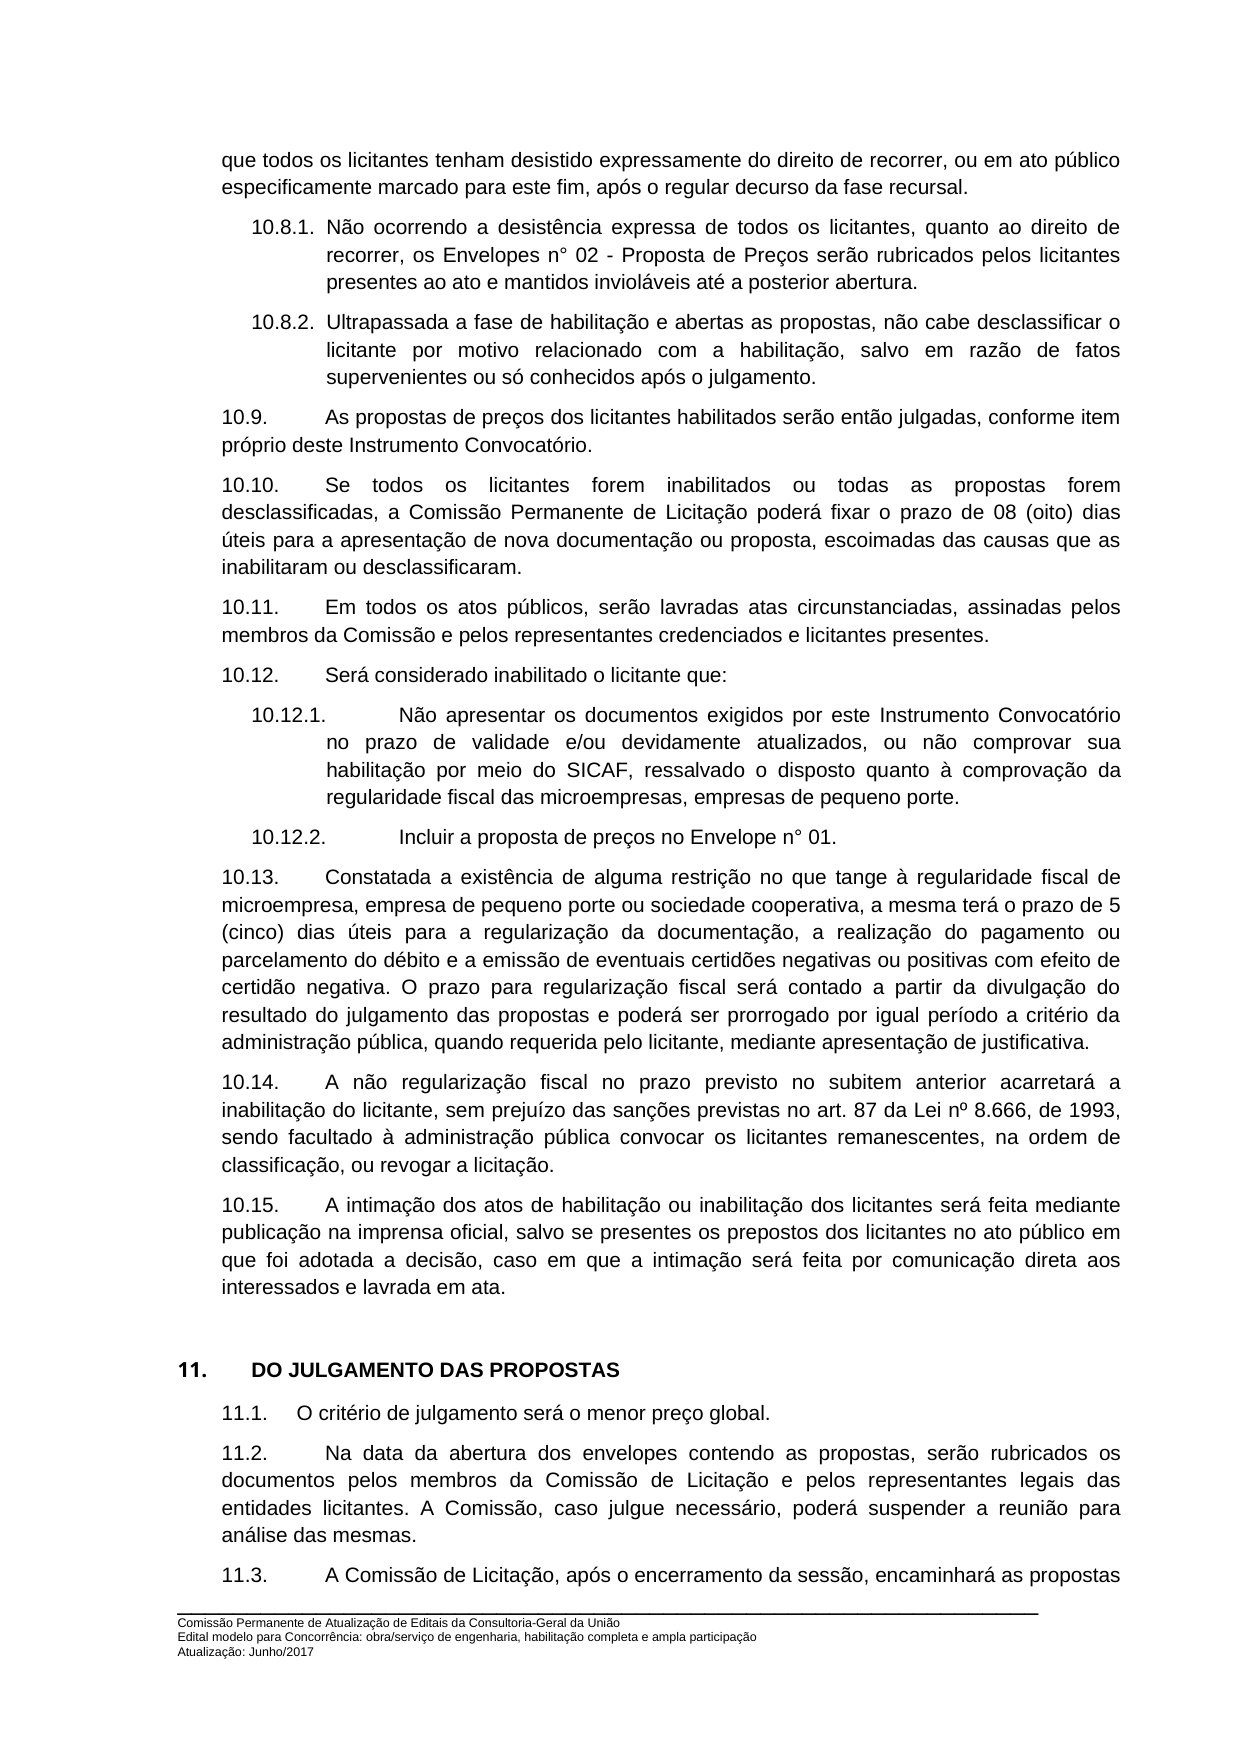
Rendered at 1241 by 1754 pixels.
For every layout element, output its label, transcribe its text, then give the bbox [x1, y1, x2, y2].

list Ultrapassada a fase de habilitação e abertas as propostas, não cabe desclassificar o licitante por motivo relacionado com a habilitação, salvo em razão de fatos supervenientes ou só conhecidos após o julgamento. [251, 310, 1122, 389]
list As propostas de preços dos licitantes habilitados serão então julgadas, conforme item próprio deste Instrumento Convocatório. [221, 405, 1122, 457]
list Se todos os licitantes forem inabilitados ou todas as propostas forem desclassificadas, a Comissão Permanente de Licitação poderá fixar o prazo de 08 (oito) dias úteis para a apresentação de nova documentação ou proposta, escoimadas das causas que as inabilitaram ou desclassificaram. [221, 473, 1122, 579]
list O critério de julgamento será o menor preço global. [221, 1400, 1122, 1424]
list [221, 1563, 1122, 1587]
list Constatada a existência de alguma restrição no que tange à regularidade fiscal de microempresa, empresa de pequeno porte ou sociedade cooperativa, a mesma terá o prazo de 5 (cinco) dias úteis para a regularização da documentação, a realização do pagamento ou parcelamento do débito e a emissão de eventuais certidões negativas ou positivas com efeito de certidão negativa. O prazo para regularização fiscal será contado a partir da divulgação do resultado do julgamento das propostas e poderá ser prorrogado por igual período a critério da administração pública, quando requerida pelo licitante, mediante apresentação de justificativa. [221, 865, 1122, 1054]
list Não ocorrendo a desistência expressa de todos os licitantes, quanto ao direito de recorrer, os Envelopes n° 02 - Proposta de Preços serão rubricados pelos licitantes presentes ao ato e mantidos invioláveis até a posterior abertura. [251, 215, 1122, 294]
list DO JULGAMENTO DAS PROPOSTAS [177, 1355, 1122, 1384]
list A não regularização fiscal no prazo previsto no subitem anterior acarretará a inabilitação do licitante, sem prejuízo das sanções previstas no art. 87 da Lei nº 8.666, de 1993, sendo facultado à administração pública convocar os licitantes remanescentes, na ordem de classificação, ou revogar a licitação. [221, 1070, 1122, 1177]
list Na data da abertura dos envelopes contendo as propostas, serão rubricados os documentos pelos membros da Comissão de Licitação e pelos representantes legais das entidades licitantes. A Comissão, caso julgue necessário, poderá suspender a reunião para análise das mesmas. [221, 1440, 1122, 1547]
list Será considerado inabilitado o licitante que: [221, 663, 1122, 687]
list Incluir a proposta de preços no Envelope n° 01. [251, 825, 1122, 849]
list Não apresentar os documentos exigidos por este Instrumento Convocatório no prazo de validade e/ou devidamente atualizados, ou não comprovar sua habilitação por meio do SICAF, ressalvado o disposto quanto à comprovação da regularidade fiscal das microempresas, empresas de pequeno porte. [251, 703, 1122, 809]
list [221, 148, 1122, 199]
list A intimação dos atos de habilitação ou inabilitação dos licitantes será feita mediante publicação na imprensa oficial, salvo se presentes os prepostos dos licitantes no ato público em que foi adotada a decisão, caso em que a intimação será feita por comunicação direta aos interessados e lavrada em ata. [221, 1193, 1122, 1299]
list Em todos os atos públicos, serão lavradas atas circunstanciadas, assinadas pelos membros da Comissão e pelos representantes credenciados e licitantes presentes. [221, 595, 1122, 647]
